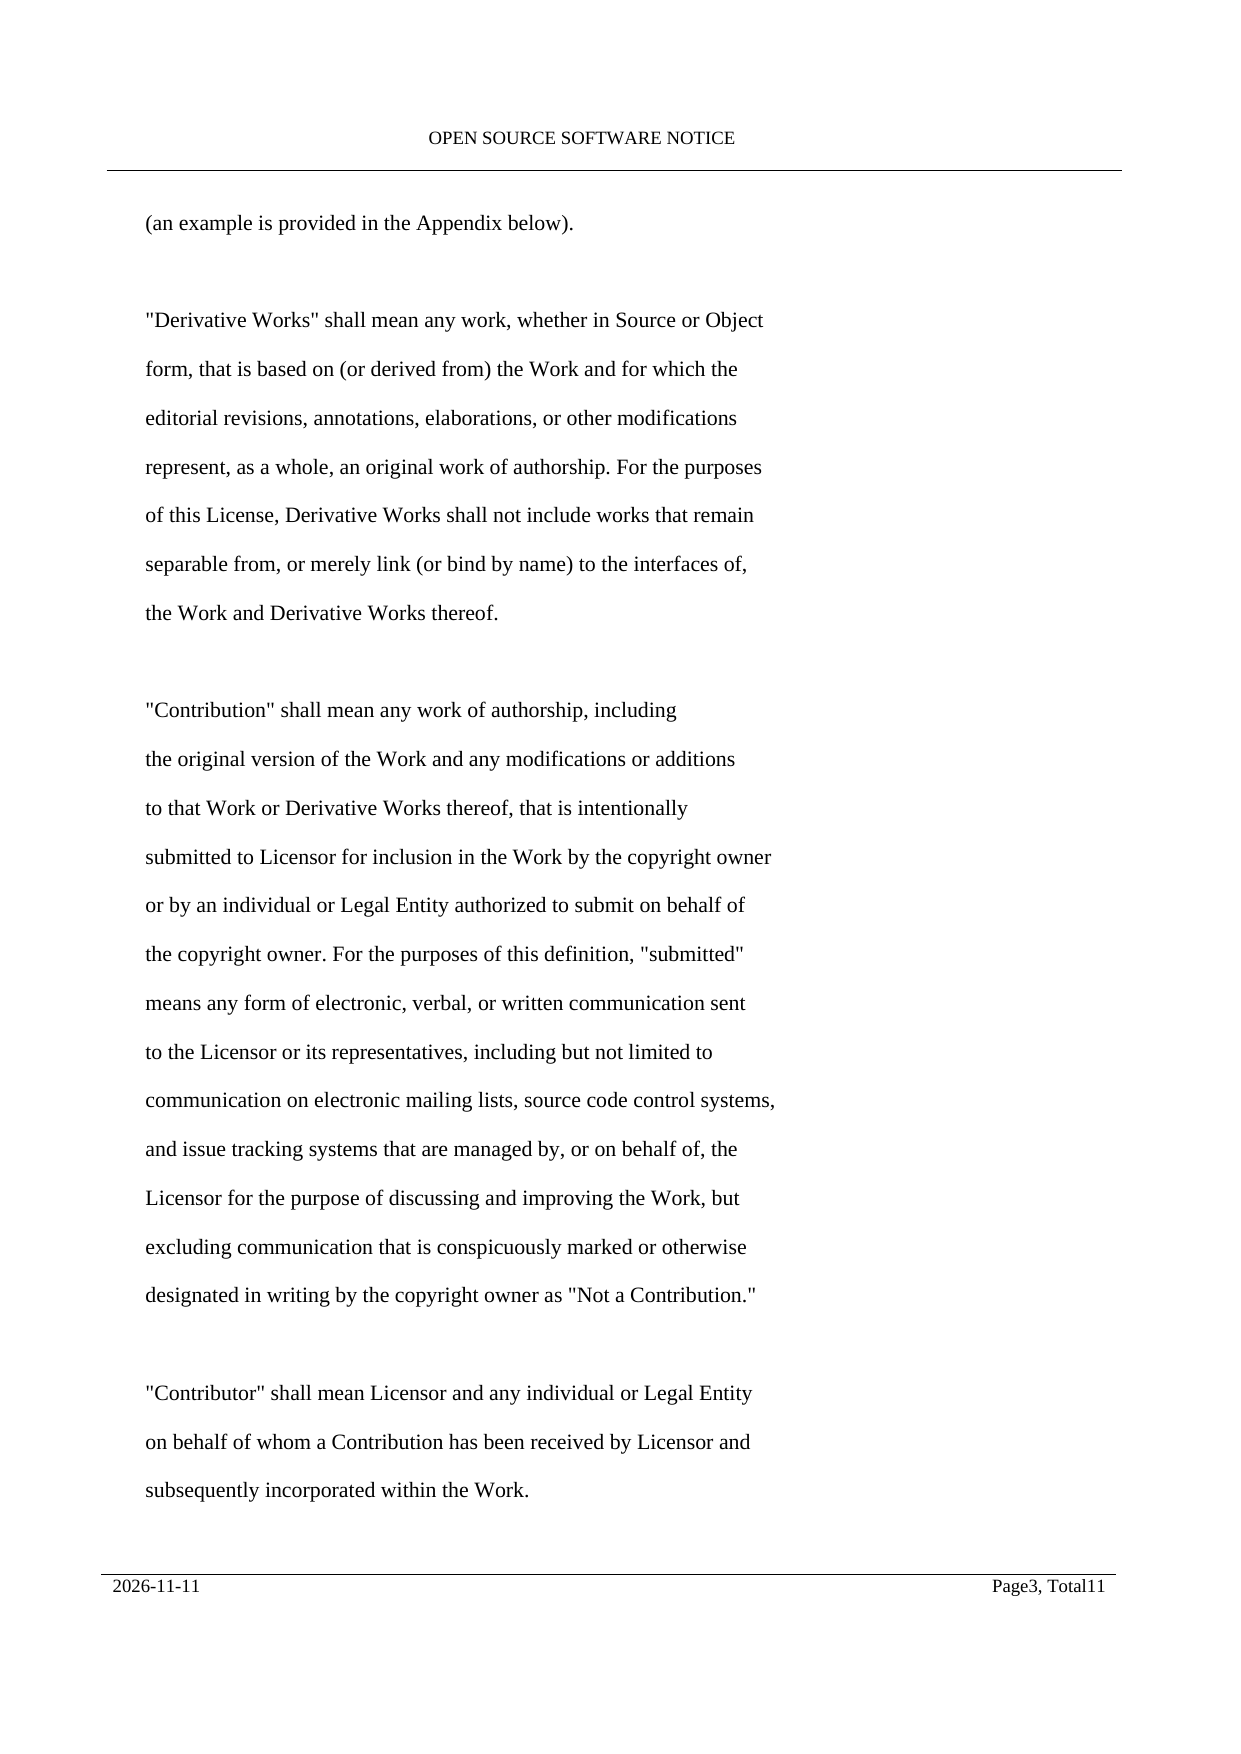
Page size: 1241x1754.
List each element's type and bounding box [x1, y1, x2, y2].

text [112, 206, 1128, 1506]
